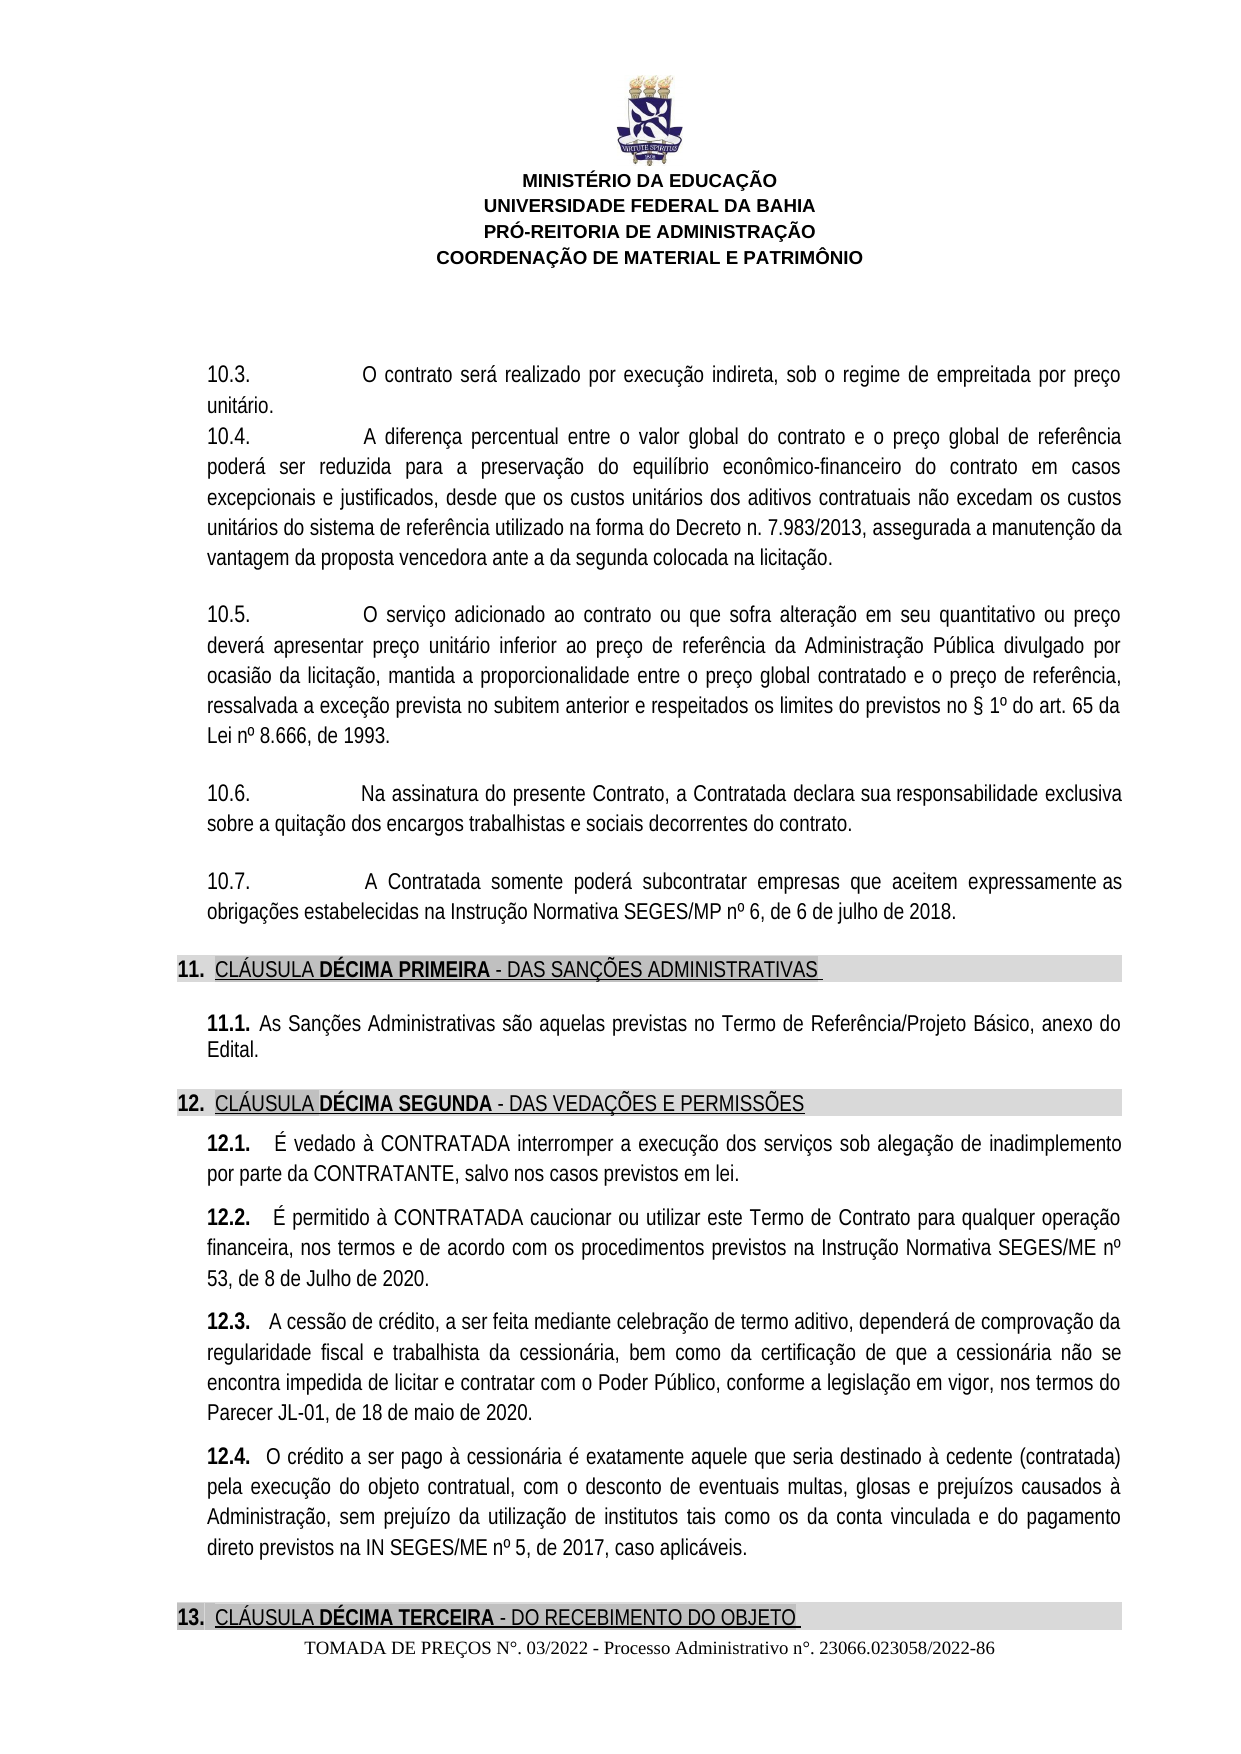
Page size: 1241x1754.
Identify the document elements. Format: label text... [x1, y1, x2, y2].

list A Contratada somente poderá subcontratar empresas que aceitem expressamente as obrigações estabelecidas na Instrução Normativa SEGES/MP nº 6, de 6 de julho de 2018. [207, 867, 1122, 924]
list O serviço adicionado ao contrato ou que sofra alteração em seu quantitativo ou preço deverá apresentar preço unitário inferior ao preço de referência da Administração Pública divulgado por ocasião da licitação, mantida a proporcionalidade entre o preço global contratado e o preço de referência, ressalvada a exceção prevista no subitem anterior e respeitados os limites do previstos no § 1º do art. 65 da Lei nº 8.666, de 1993. [207, 600, 1122, 749]
list CLÁUSULA DÉCIMA SEGUNDA - DAS VEDAÇÕES E PERMISSÕES [177, 1089, 1122, 1116]
list CLÁUSULA DÉCIMA TERCEIRA - DO RECEBIMENTO DO OBJETO [177, 1602, 1122, 1630]
list A cessão de crédito, a ser feita mediante celebração de termo aditivo, dependerá de comprovação da regularidade fiscal e trabalhista da cessionária, bem como da certificação de que a cessionária não se encontra impedida de licitar e contratar com o Poder Público, conforme a legislação em vigor, nos termos do Parecer JL-01, de 18 de maio de 2020. [207, 1307, 1122, 1425]
list O crédito a ser pago à cessionária é exatamente aquele que seria destinado à cedente (contratada) pela execução do objeto contratual, com o desconto de eventuais multas, glosas e prejuízos causados à Administração, sem prejuízo da utilização de institutos tais como os da conta vinculada e do pagamento direto previstos na IN SEGES/ME nº 5, de 2017, caso aplicáveis. [207, 1442, 1122, 1560]
list As Sanções Administrativas são aquelas previstas no Termo de Referência/Projeto Básico, anexo do Edital. [207, 1009, 1122, 1062]
list CLÁUSULA DÉCIMA PRIMEIRA - DAS SANÇÕES ADMINISTRATIVAS [177, 955, 1122, 982]
list Na assinatura do presente Contrato, a Contratada declara sua responsabilidade exclusiva sobre a quitação dos encargos trabalhistas e sociais decorrentes do contrato. [207, 779, 1122, 837]
list É permitido à CONTRATADA caucionar ou utilizar este Termo de Contrato para qualquer operação financeira, nos termos e de acordo com os procedimentos previstos na Instrução Normativa SEGES/ME nº 53, de 8 de Julho de 2020. [207, 1203, 1122, 1291]
picture [616, 75, 683, 166]
list O contrato será realizado por execução indireta, sob o regime de empreitada por preço unitário. [207, 360, 1122, 418]
list A diferença percentual entre o valor global do contrato e o preço global de referência poderá ser reduzida para a preservação do equilíbrio econômico-financeiro do contrato em casos excepcionais e justificados, desde que os custos unitários dos aditivos contratuais não excedam os custos unitários do sistema de referência utilizado na forma do Decreto n. 7.983/2013, assegurada a manutenção da vantagem da proposta vencedora ante a da segunda colocada na licitação. [207, 422, 1122, 570]
list É vedado à CONTRATADA interromper a execução dos serviços sob alegação de inadimplemento por parte da CONTRATANTE, salvo nos casos previstos em lei. [207, 1129, 1122, 1187]
